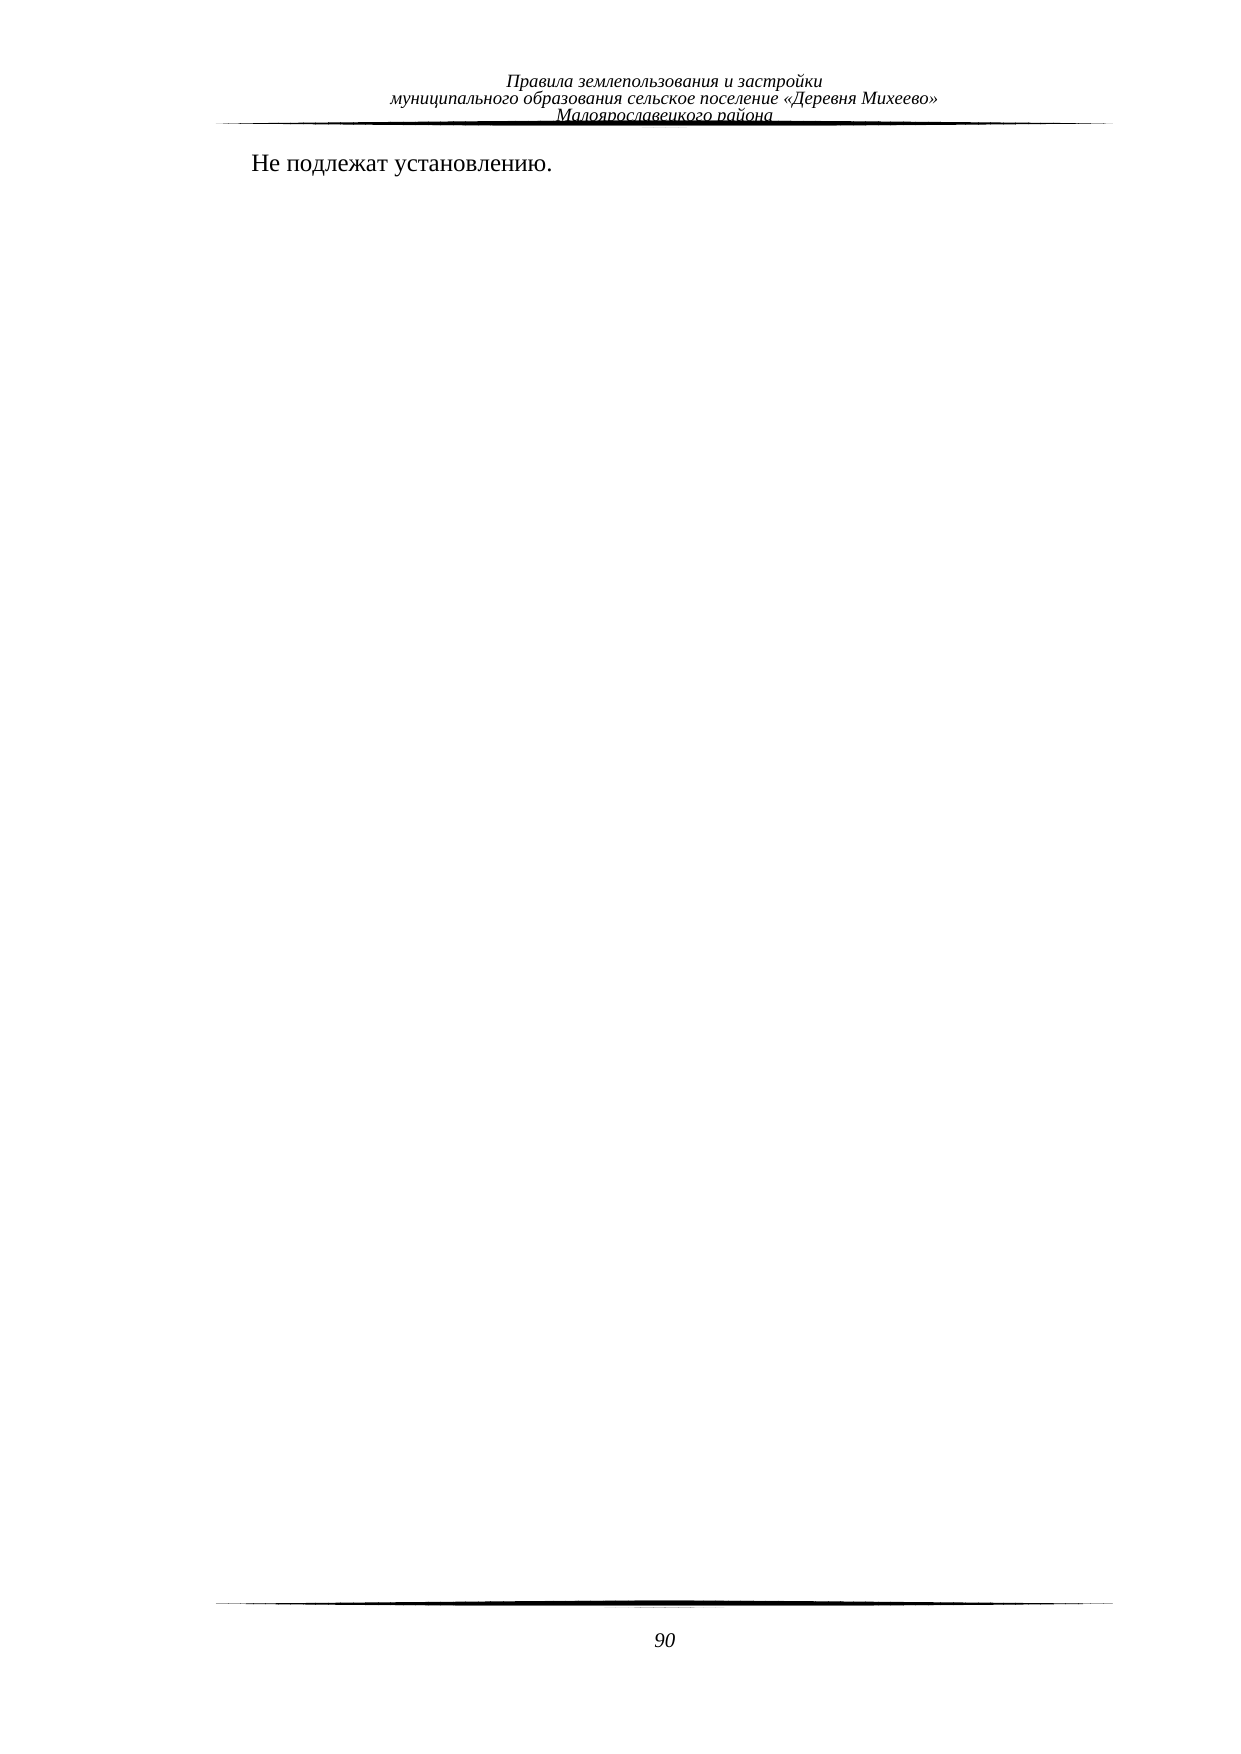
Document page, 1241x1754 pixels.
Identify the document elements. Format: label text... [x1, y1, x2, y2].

text Не подлежат установлению. [177, 148, 1152, 177]
picture [215, 1600, 1113, 1608]
picture [215, 119, 1113, 128]
